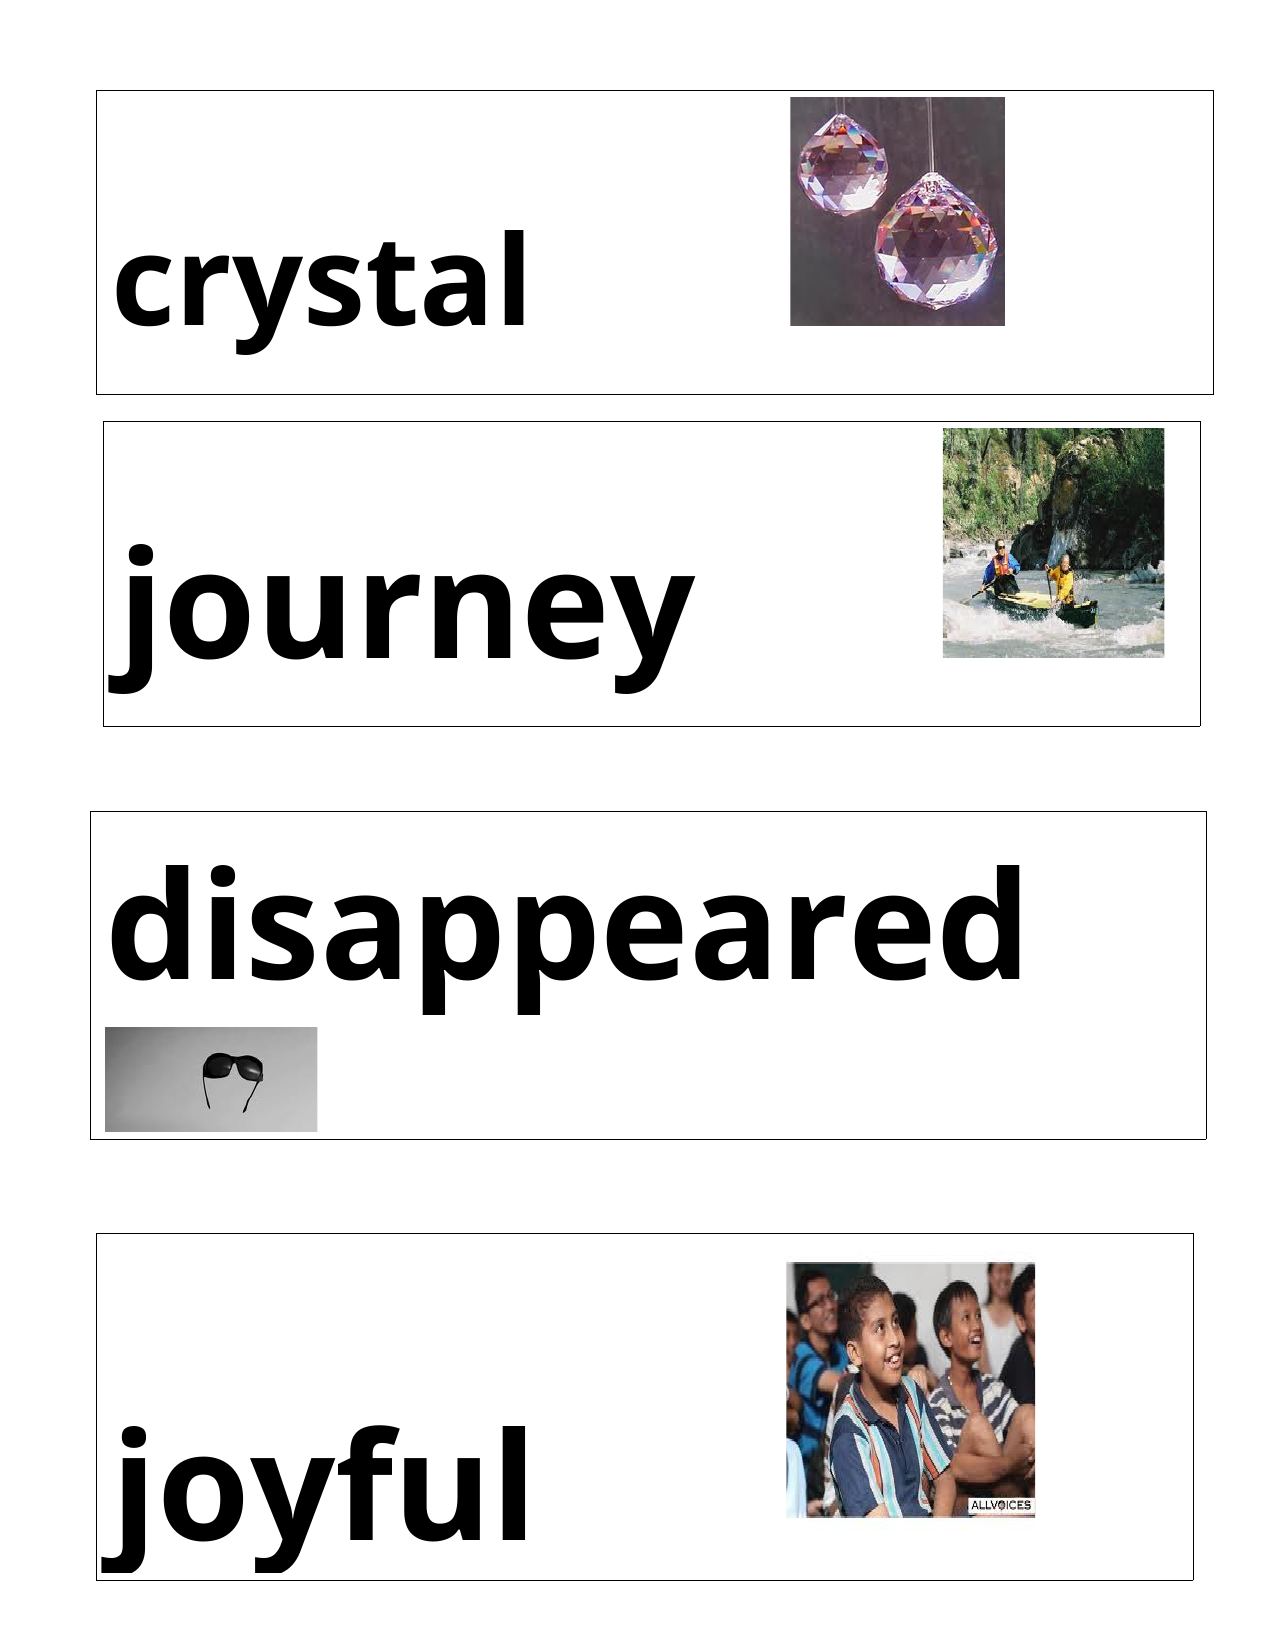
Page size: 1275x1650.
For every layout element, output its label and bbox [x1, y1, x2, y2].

picture [790, 97, 1005, 326]
picture [786, 1240, 1036, 1541]
picture [942, 428, 1165, 658]
picture [105, 1027, 318, 1132]
